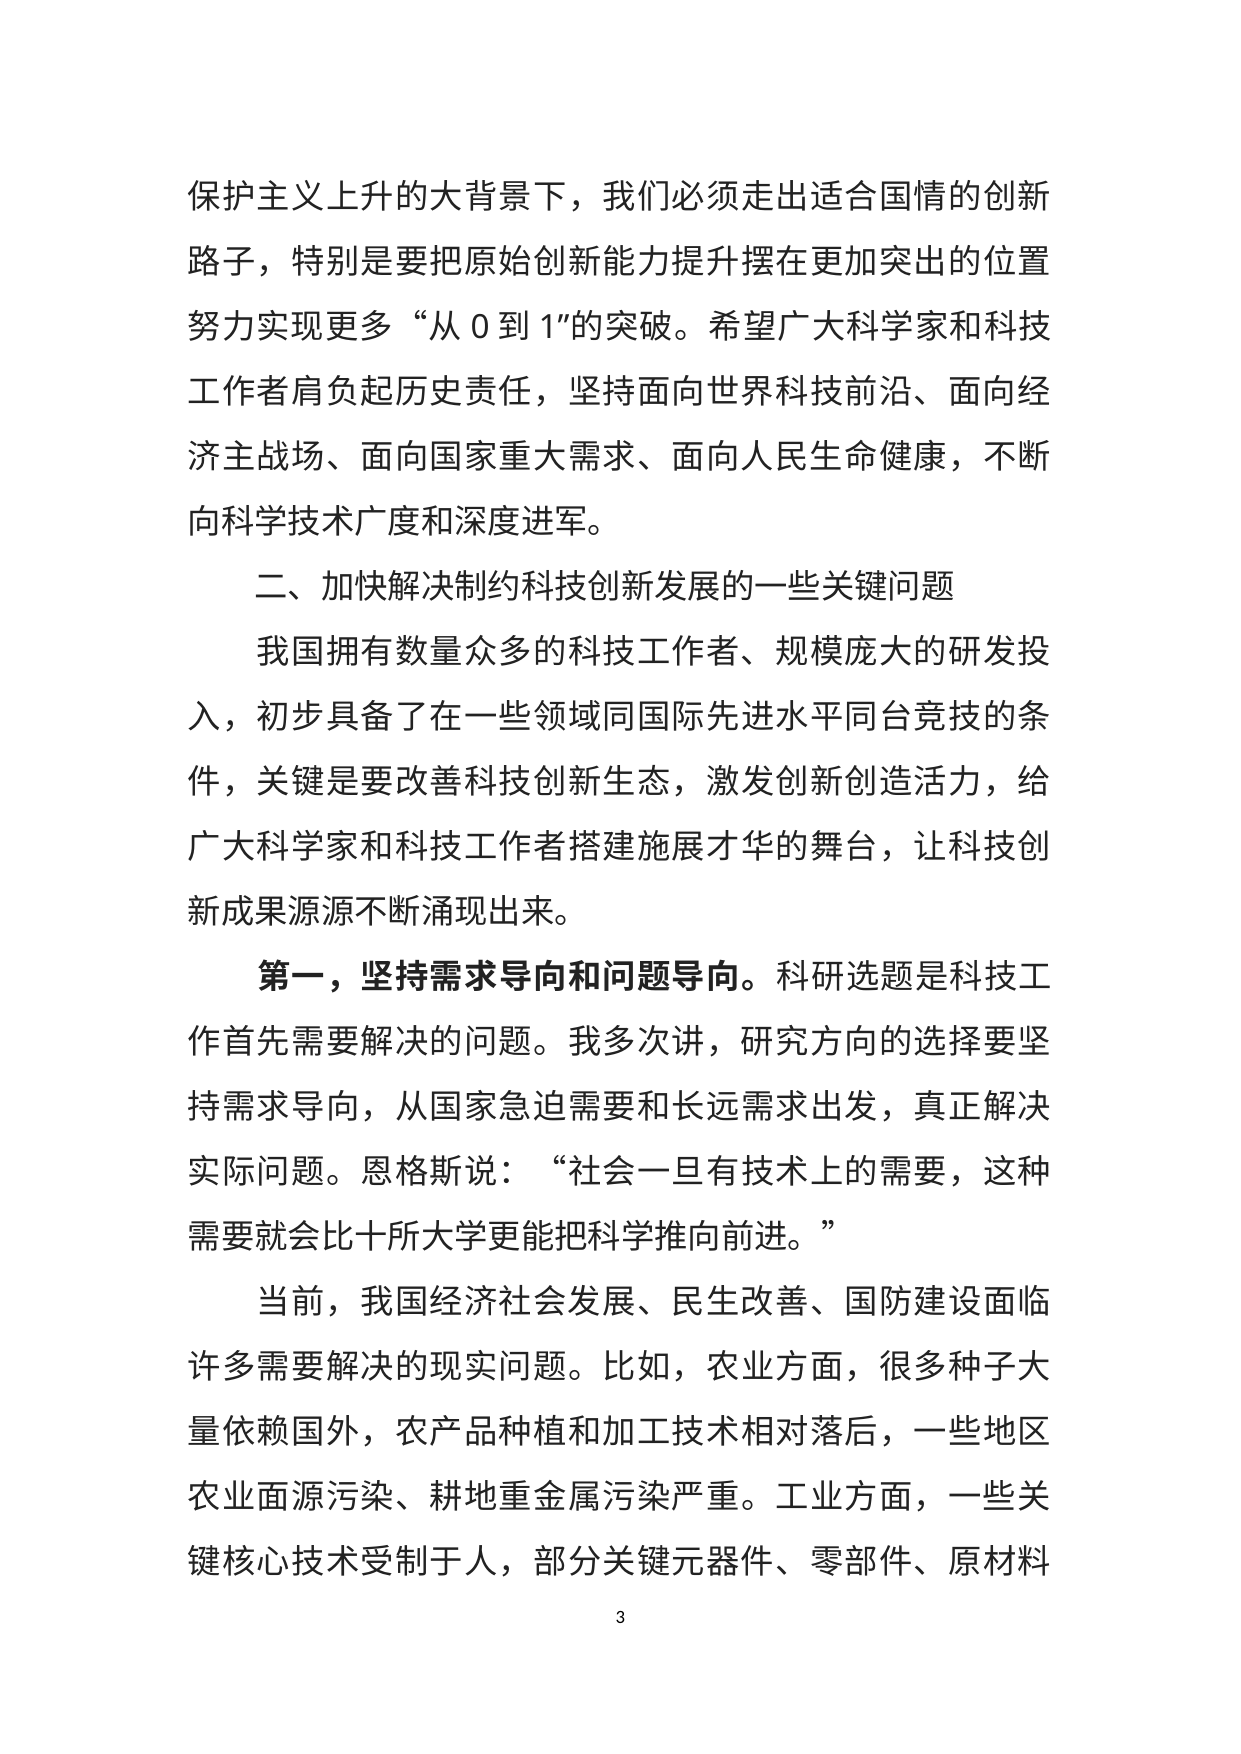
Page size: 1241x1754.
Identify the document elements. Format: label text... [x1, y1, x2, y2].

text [187, 1267, 1053, 1592]
text 二、加快解决制约科技创新发展的一些关键问题 [187, 552, 1053, 617]
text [187, 162, 1053, 552]
text 我国拥有数量众多的科技工作者、规模庞大的研发投入，初步具备了在一些领域同国际先进水平同台竞技的条件，关键是要改善科技创新生态，激发创新创造活力，给广大科学家和科技工作者搭建施展才华的舞台，让科技创新成果源源不断涌现出来。 [187, 617, 1053, 942]
text 第一，坚持需求导向和问题导向。科研选题是科技工作首先需要解决的问题。我多次讲，研究方向的选择要坚持需求导向，从国家急迫需要和长远需求出发，真正解决实际问题。恩格斯说：“社会一旦有技术上的需要，这种需要就会比十所大学更能把科学推向前进。” [187, 942, 1053, 1267]
